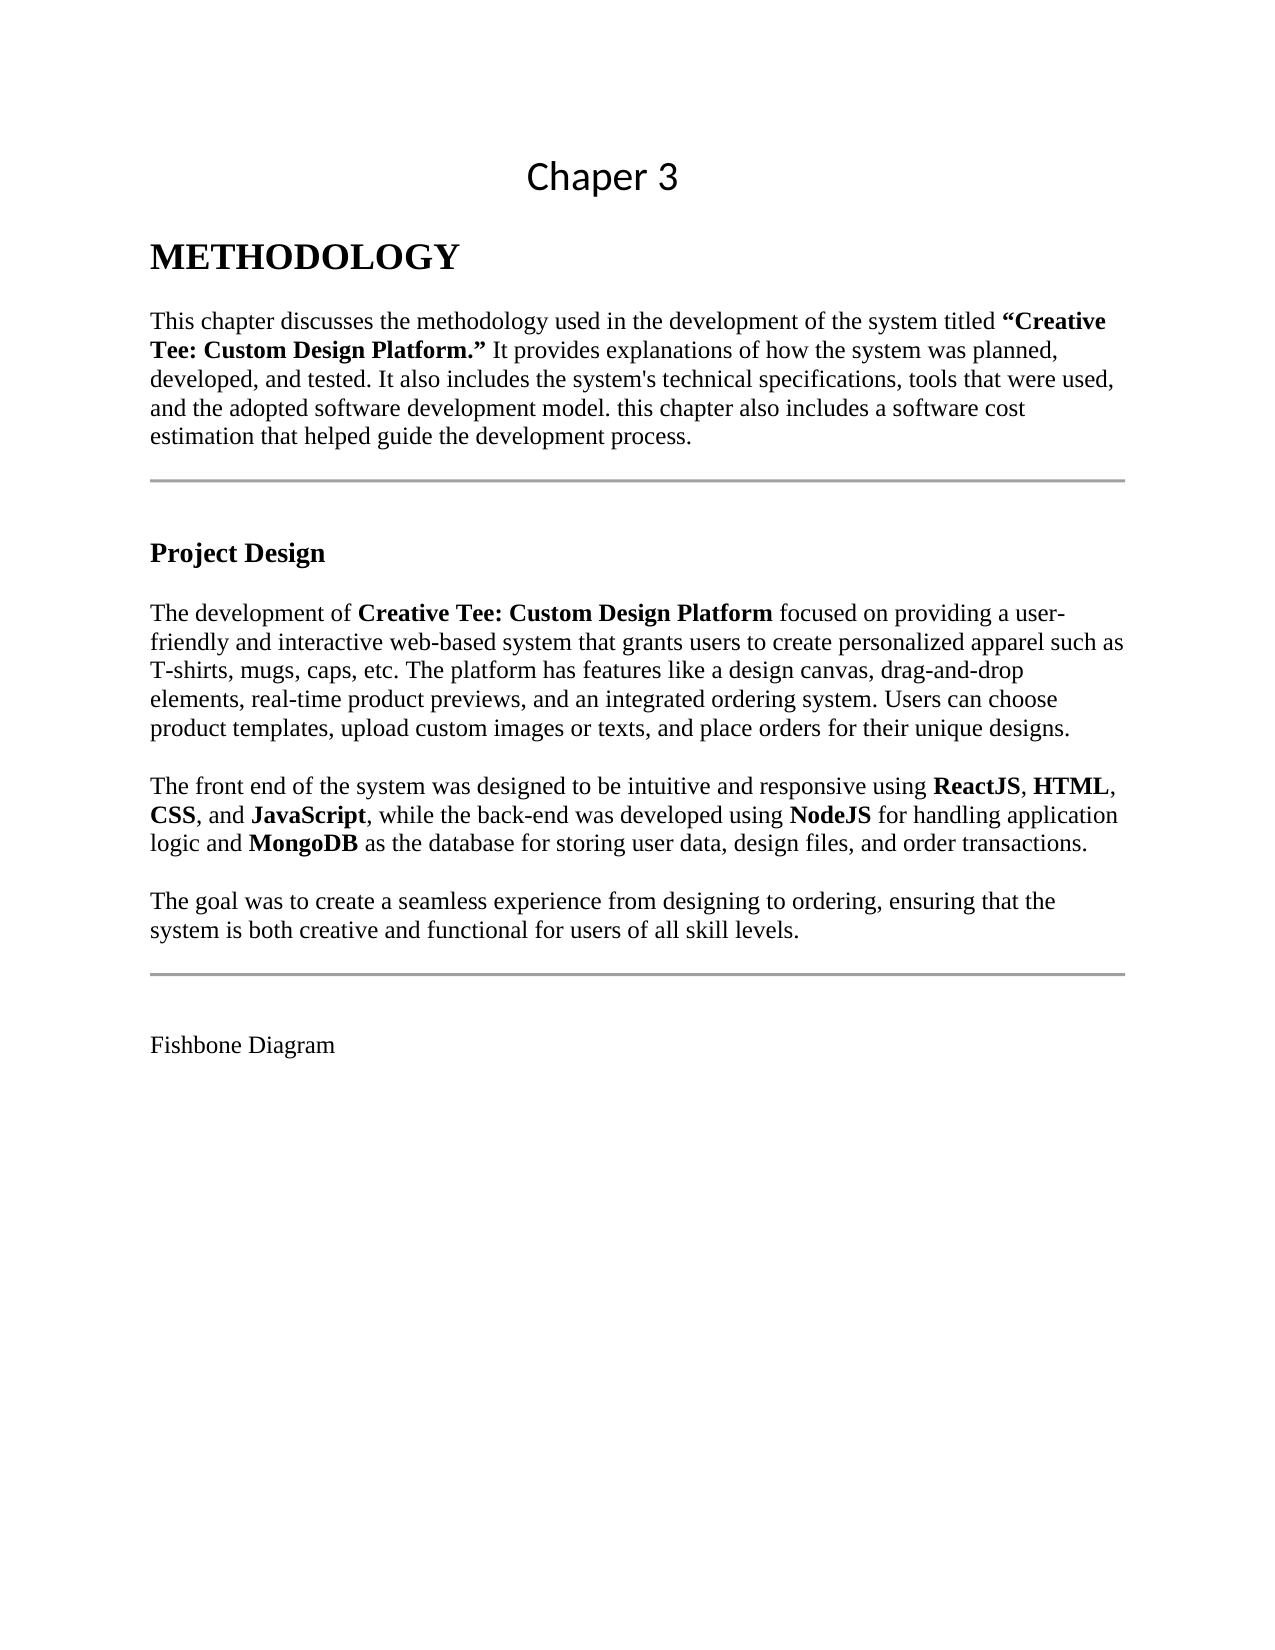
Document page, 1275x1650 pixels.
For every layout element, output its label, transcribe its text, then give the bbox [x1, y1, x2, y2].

text Fishbone Diagram [150, 1030, 1125, 1058]
text Chaper 3 [150, 150, 1125, 201]
text The goal was to create a seamless experience from designing to ordering, ensuring that the system is both creative and functional for users of all skill levels. [150, 886, 1125, 944]
text Project Design [150, 536, 1125, 569]
text The front end of the system was designed to be intuitive and responsive using ReactJS, HTML, CSS, and JavaScript, while the back-end was developed using NodeJS for handling application logic and MongoDB as the database for storing user data, design files, and order transactions. [150, 771, 1125, 857]
text METHODOLOGY [150, 234, 1125, 277]
text This chapter discusses the methodology used in the development of the system titled “Creative Tee: Custom Design Platform.” It provides explanations of how the system was planned, developed, and tested. It also includes the system's technical specifications, tools that were used, and the adopted software development model. this chapter also includes a software cost estimation that helped guide the development process. [150, 306, 1125, 450]
text The development of Creative Tee: Custom Design Platform focused on providing a user-friendly and interactive web-based system that grants users to create personalized apparel such as T-shirts, mugs, caps, etc. The platform has features like a design canvas, drag-and-drop elements, real-time product previews, and an integrated ordering system. Users can choose product templates, upload custom images or texts, and place orders for their unique designs. [150, 598, 1125, 742]
